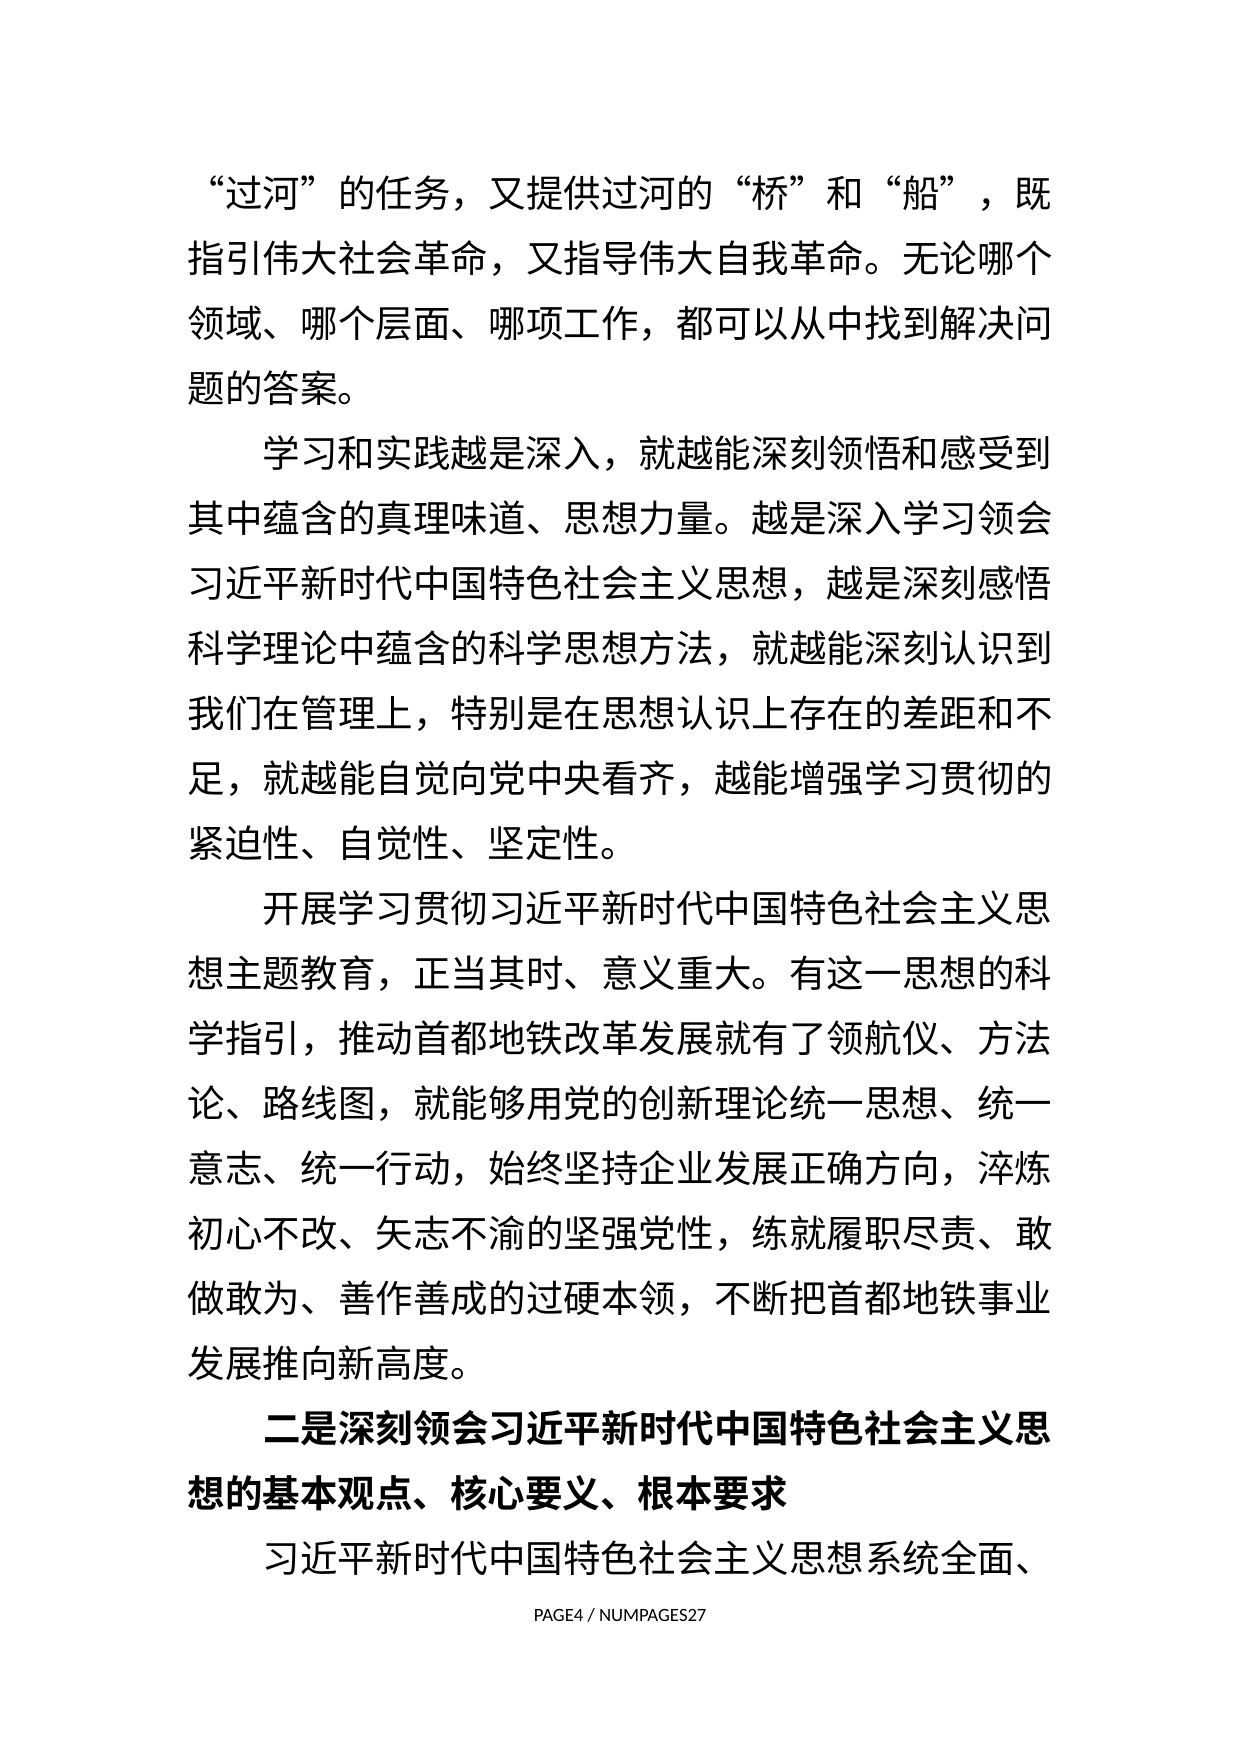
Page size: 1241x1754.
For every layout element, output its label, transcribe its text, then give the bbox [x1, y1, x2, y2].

text 开展学习贯彻习近平新时代中国特色社会主义思想主题教育，正当其时、意义重大。有这一思想的科学指引，推动首都地铁改革发展就有了领航仪、方法论、路线图，就能够用党的创新理论统一思想、统一意志、统一行动，始终坚持企业发展正确方向，淬炼初心不改、矢志不渝的坚强党性，练就履职尽责、敢做敢为、善作善成的过硬本领，不断把首都地铁事业发展推向新高度。 [187, 873, 1053, 1393]
text 学习和实践越是深入，就越能深刻领悟和感受到其中蕴含的真理味道、思想力量。越是深入学习领会习近平新时代中国特色社会主义思想，越是深刻感悟科学理论中蕴含的科学思想方法，就越能深刻认识到我们在管理上，特别是在思想认识上存在的差距和不足，就越能自觉向党中央看齐，越能增强学习贯彻的紧迫性、自觉性、坚定性。 [187, 418, 1053, 873]
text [187, 1523, 1053, 1588]
text 二是深刻领会习近平新时代中国特色社会主义思想的基本观点、核心要义、根本要求 [187, 1393, 1053, 1523]
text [187, 158, 1053, 418]
